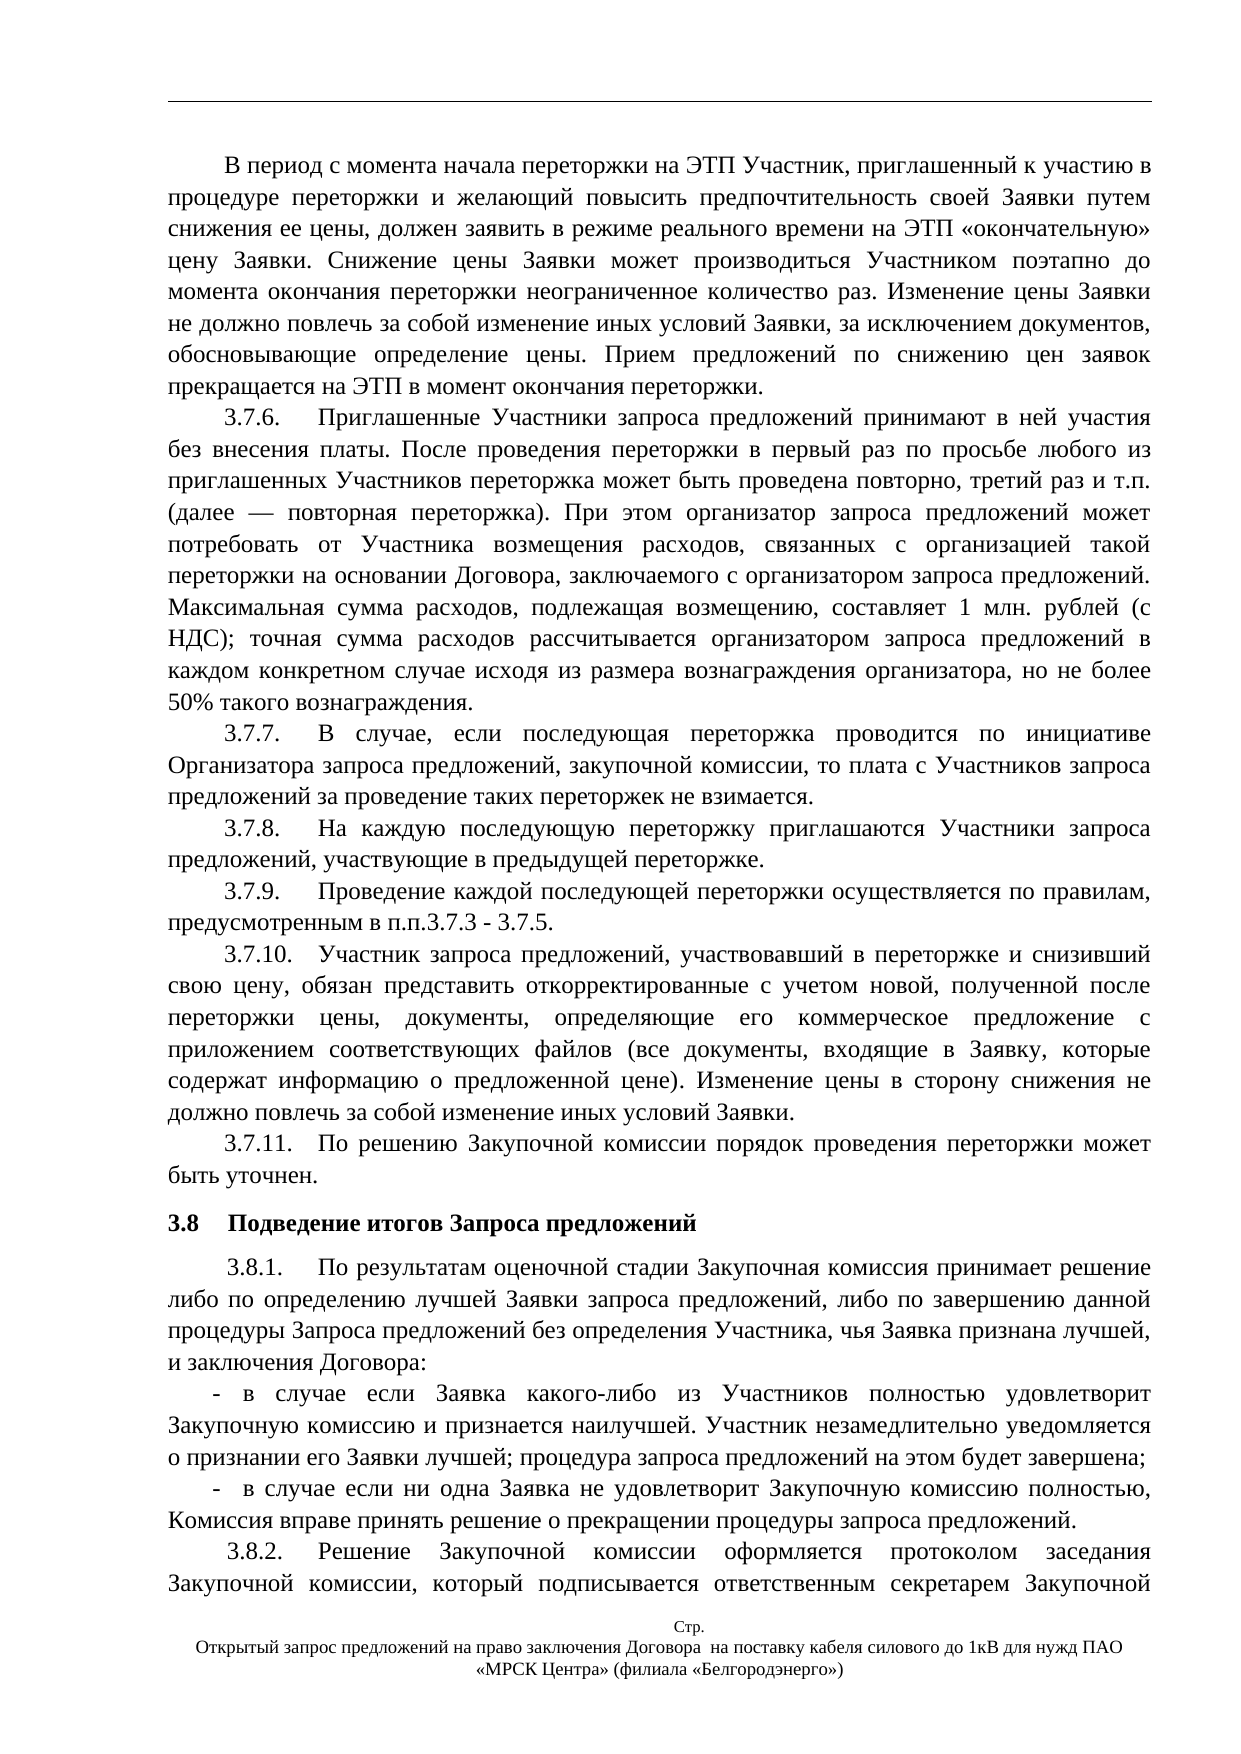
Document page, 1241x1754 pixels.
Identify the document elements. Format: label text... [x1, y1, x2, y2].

list Участник запроса предложений, участвовавший в переторжке и снизивший свою цену, обязан представить откорректированные с учетом новой, полученной после переторжки цены, документы, определяющие его коммерческое предложение с приложением соответствующих файлов (все документы, входящие в Заявку, которые содержат информацию о предложенной цене). Изменение цены в сторону снижения не должно повлечь за собой изменение иных условий Заявки. [168, 939, 1152, 1126]
text В период с момента начала переторжки на ЭТП Участник, приглашенный к участию в процедуре переторжки и желающий повысить предпочтительность своей Заявки путем снижения ее цены, должен заявить в режиме реального времени на ЭТП «окончательную» цену Заявки. Снижение цены Заявки может производиться Участником поэтапно до момента окончания переторжки неограниченное количество раз. Изменение цены Заявки не должно повлечь за собой изменение иных условий Заявки, за исключением документов, обосновывающие определение цены. Прием предложений по снижению цен заявок прекращается на ЭТП в момент окончания переторжки. [168, 150, 1152, 400]
list Приглашенные Участники запроса предложений принимают в ней участия без внесения платы. После проведения переторжки в первый раз по просьбе любого из приглашенных Участников переторжка может быть проведена повторно, третий раз и т.п. (далее — повторная переторжка). При этом организатор запроса предложений может потребовать от Участника возмещения расходов, связанных с организацией такой переторжки на основании Договора, заключаемого с организатором запроса предложений. Максимальная сумма расходов, подлежащая возмещению, составляет 1 млн. рублей (с НДС); точная сумма расходов рассчитывается организатором запроса предложений в каждом конкретном случае исходя из размера вознаграждения организатора, но не более 50% такого вознаграждения. [168, 402, 1152, 715]
list По решению Закупочной комиссии порядок проведения переторжки может быть уточнен. [168, 1128, 1152, 1189]
list В случае, если последующая переторжка проводится по инициативе Организатора запроса предложений, закупочной комиссии, то плата с Участников запроса предложений за проведение таких переторжек не взимается. [168, 718, 1152, 810]
list в случае если ни одна Заявка не удовлетворит Закупочную комиссию полностью, Комиссия вправе принять решение о прекращении процедуры запроса предложений. [168, 1473, 1152, 1533]
list По результатам оценочной стадии Закупочная комиссия принимает решение либо по определению лучшей Заявки запроса предложений, либо по завершению данной процедуры Запроса предложений без определения Участника, чья Заявка признана лучшей, и заключения Договора: [168, 1252, 1152, 1376]
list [168, 1536, 1152, 1597]
subtitle Подведение итогов Запроса предложений [168, 1208, 1152, 1237]
list На каждую последующую переторжку приглашаются Участники запроса предложений, участвующие в предыдущей переторжке. [168, 813, 1152, 873]
list в случае если Заявка какого-либо из Участников полностью удовлетворит Закупочную комиссию и признается наилучшей. Участник незамедлительно уведомляется о признании его Заявки лучшей; процедура запроса предложений на этом будет завершена; [168, 1378, 1152, 1470]
